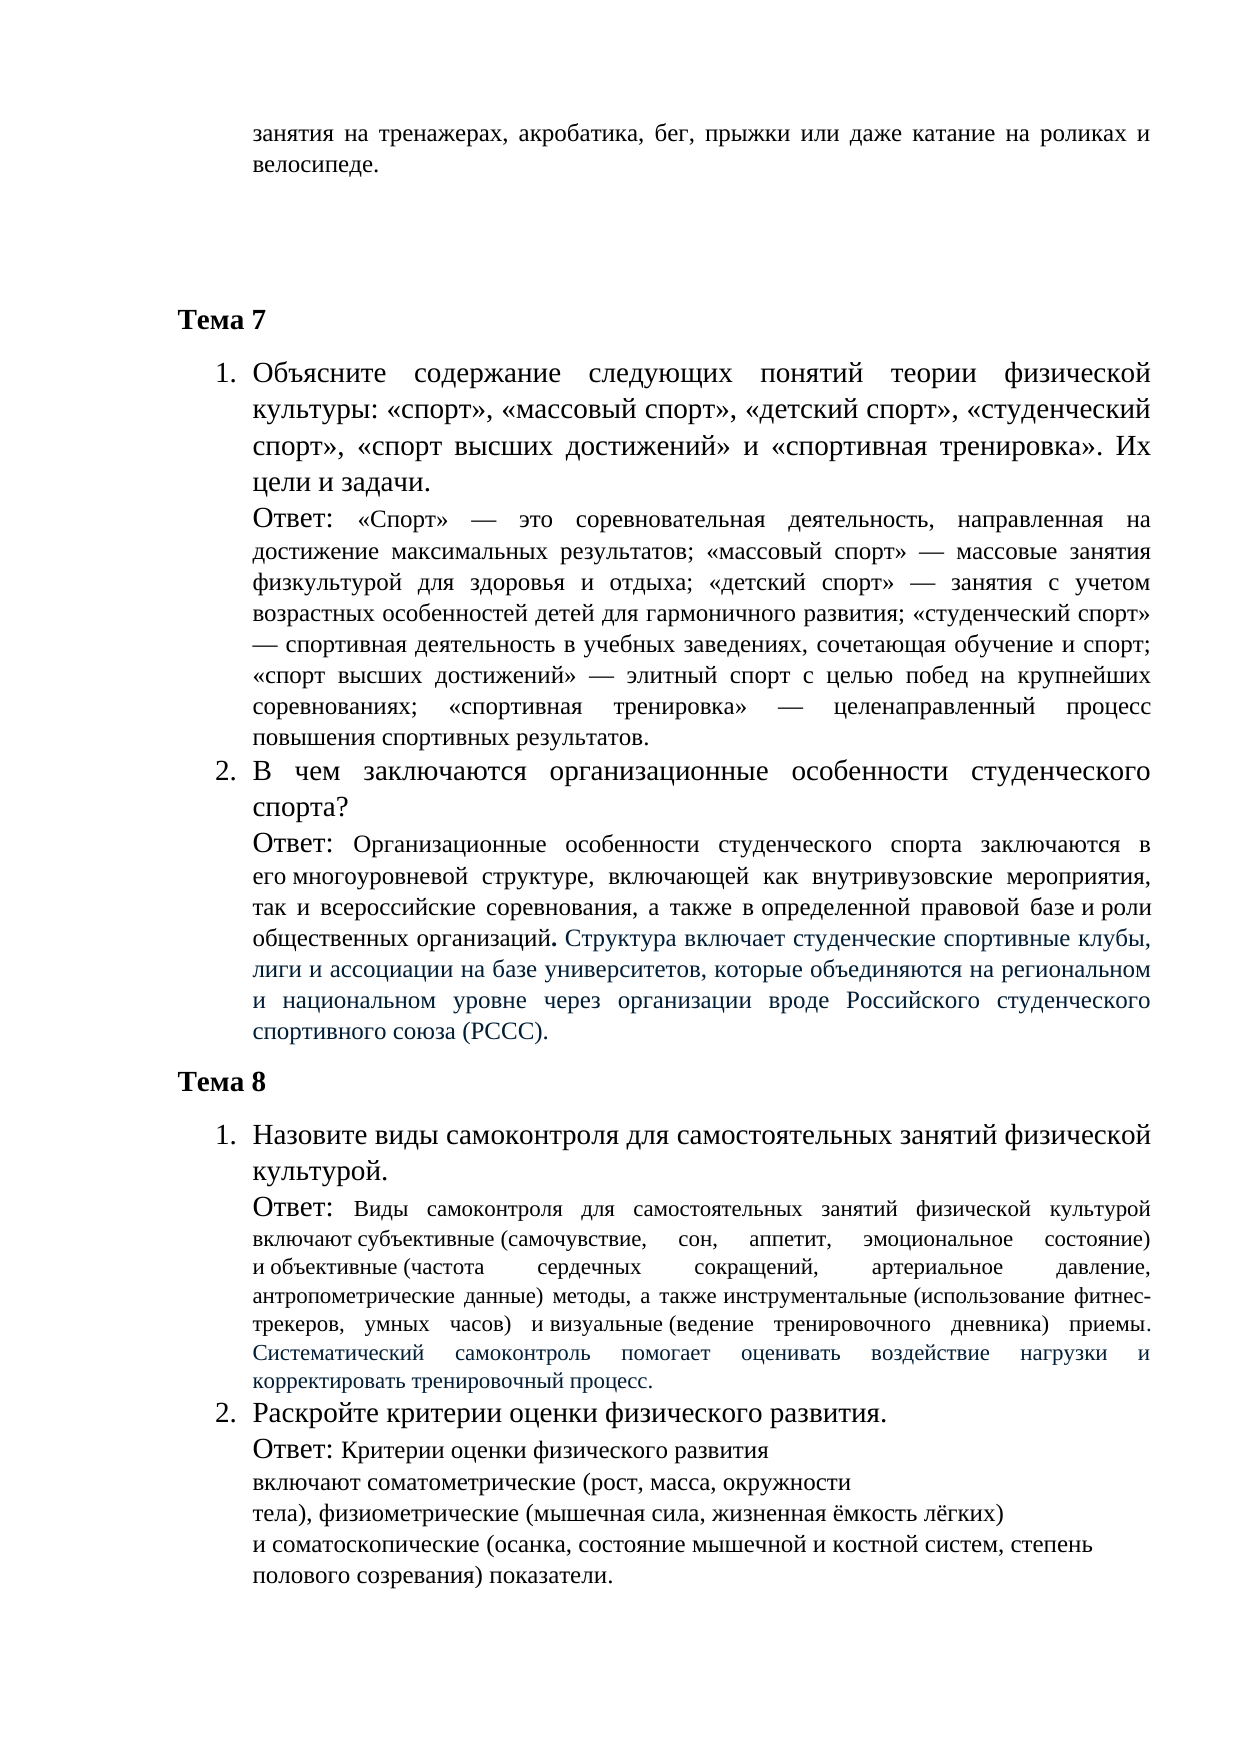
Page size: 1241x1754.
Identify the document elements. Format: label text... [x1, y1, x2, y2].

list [252, 118, 1152, 178]
list Назовите виды самоконтроля для самостоятельных занятий физической культурой. [215, 1117, 1152, 1187]
list Объясните содержание следующих понятий теории физической культуры: «спорт», «массовый спорт», «детский спорт», «студенческий спорт», «спорт высших достижений» и «спортивная тренировка». Их цели и задачи. [215, 355, 1152, 497]
list Ответ: Виды самоконтроля для самостоятельных занятий физической культурой включают субъективные (самочувствие, сон, аппетит, эмоциональное состояние) и объективные (частота сердечных сокращений, артериальное давление, антропометрические данные) методы, а также инструментальные (использование фитнес-трекеров, умных часов) и визуальные (ведение тренировочного дневника) приемы. Систематический самоконтроль помогает оценивать воздействие нагрузки и корректировать тренировочный процесс. [252, 1189, 1152, 1339]
text Тема 8 [177, 1064, 1152, 1098]
list В чем заключаются организационные особенности студенческого спорта? [215, 753, 1152, 823]
list Раскройте критерии оценки физического развития. [215, 1395, 1152, 1429]
list Ответ: «Спорт» — это соревновательная деятельность, направленная на достижение максимальных результатов; «массовый спорт» — массовые занятия физкультурой для здоровья и отдыха; «детский спорт» — занятия с учетом возрастных особенностей детей для гармоничного развития; «студенческий спорт» — спортивная деятельность в учебных заведениях, сочетающая обучение и спорт; «спорт высших достижений» — элитный спорт с целью побед на крупнейших соревнованиях; «спортивная тренировка» — целенаправленный процесс повышения спортивных результатов. [252, 500, 1152, 751]
list Ответ: Критерии оценки физического развития включают соматометрические (рост, масса, окружности тела), физиометрические (мышечная сила, жизненная ёмкость лёгких) и соматоскопические (осанка, состояние мышечной и костной систем, степень полового созревания) показатели. [252, 1432, 1152, 1589]
list Ответ: Организационные особенности студенческого спорта заключаются в его многоуровневой структуре, включающей как внутривузовские мероприятия, так и всероссийские соревнования, а также в определенной правовой базе и роли общественных организаций. Структура включает студенческие спортивные клубы, лиги и ассоциации на базе университетов, которые объединяются на региональном и национальном уровне через организации вроде Российского студенческого спортивного союза (РССС). [252, 825, 1152, 954]
text Тема 7 [177, 302, 1152, 336]
